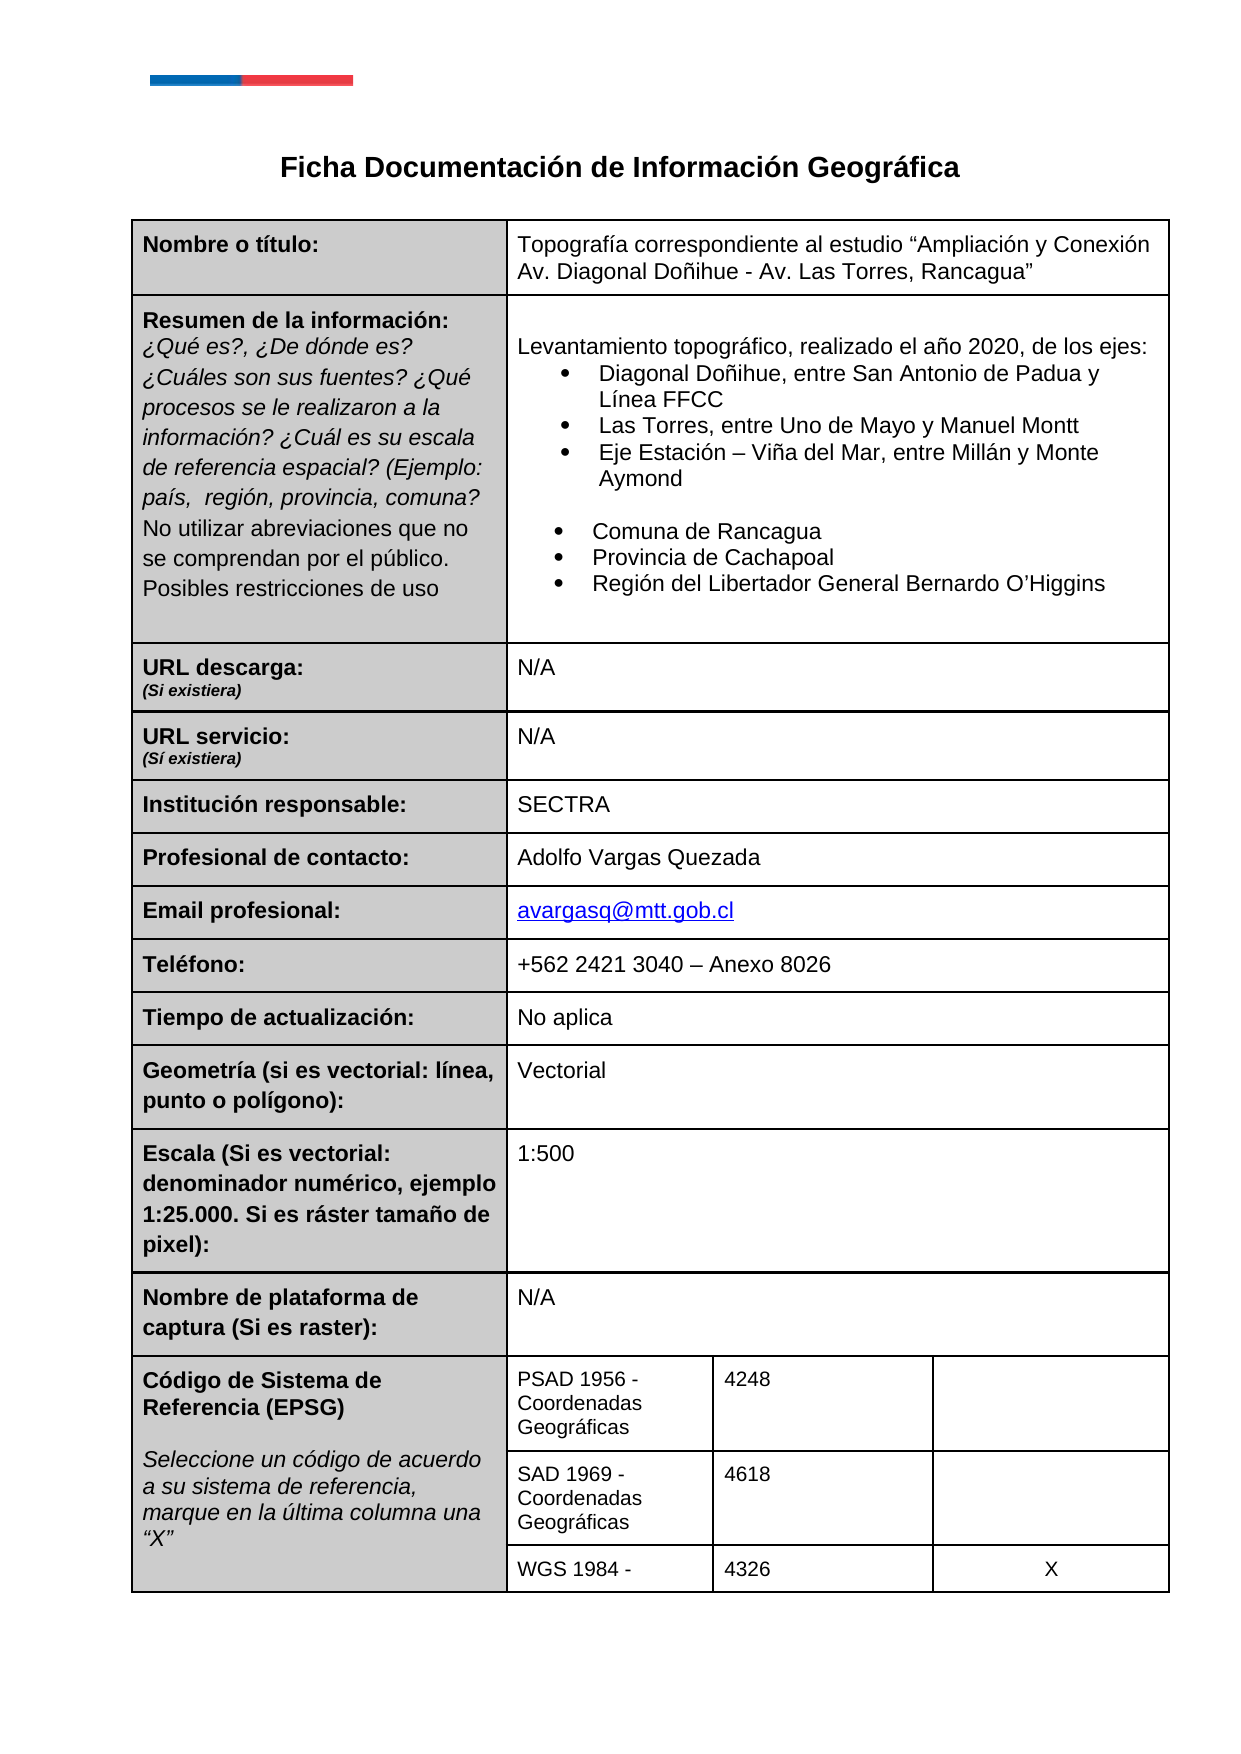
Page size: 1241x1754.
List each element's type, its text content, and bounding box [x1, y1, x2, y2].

table_cell Adolfo Vargas Quezada [508, 834, 1168, 885]
table_cell Código de Sistema de Referencia (EPSG) Seleccione un código de acuerdo a su sistema de referencia, marque en la última columna una “X” [133, 1357, 506, 1591]
table_cell Escala (Si es vectorial: denominador numérico, ejemplo 1:25.000. Si es ráster tamaño de pixel): [133, 1130, 506, 1271]
table_header Topografía correspondiente al estudio “Ampliación y Conexión Av. Diagonal Doñihue - Av. Las Torres, Rancagua” [508, 221, 1168, 294]
table_cell No aplica [508, 993, 1168, 1044]
picture [150, 75, 354, 86]
table_cell Nombre de plataforma de captura (Si es raster): [133, 1274, 506, 1355]
table_cell avargasq@mtt.gob.cl [508, 887, 1168, 938]
table_cell Geometría (si es vectorial: línea, punto o polígono): [133, 1046, 506, 1128]
table_cell 4618 [714, 1452, 932, 1544]
table_cell 4248 [714, 1357, 932, 1449]
table_cell X [934, 1546, 1168, 1591]
table_cell N/A [508, 1274, 1168, 1355]
table_cell Profesional de contacto: [133, 834, 506, 885]
table_cell N/A [508, 713, 1168, 779]
table_cell 4326 [714, 1546, 932, 1591]
table_cell [934, 1357, 1168, 1449]
table_cell SAD 1969 - Coordenadas Geográficas [508, 1452, 712, 1544]
table_cell +562 2421 3040 – Anexo 8026 [508, 940, 1168, 991]
table_cell Vectorial [508, 1046, 1168, 1128]
table_cell Tiempo de actualización: [133, 993, 506, 1044]
table_cell 1:500 [508, 1130, 1168, 1271]
table_cell Teléfono: [133, 940, 506, 991]
table_cell N/A [508, 644, 1168, 710]
table_cell URL descarga: (Si existiera) [133, 644, 506, 710]
table_cell URL servicio: (Sí existiera) [133, 713, 506, 779]
table_cell Institución responsable: [133, 781, 506, 832]
table_cell Resumen de la información: ¿Qué es?, ¿De dónde es? ¿Cuáles son sus fuentes? ¿Qué procesos se le realizaron a la información? ¿Cuál es su escala de referencia espacial? (Ejemplo: país, región, provincia, comuna? No utilizar abreviaciones que no se comprendan por el público. Posibles restricciones de uso [133, 296, 506, 642]
text Ficha Documentación de Información Geográfica [150, 150, 1090, 183]
table_cell PSAD 1956 - Coordenadas Geográficas [508, 1357, 712, 1449]
table_cell SECTRA [508, 781, 1168, 832]
table_header Nombre o título: [133, 221, 506, 294]
table_cell Email profesional: [133, 887, 506, 938]
table_cell Levantamiento topográfico, realizado el año 2020, de los ejes: Diagonal Doñihue, entre San Antonio de Padua y Línea FFCC Las Torres, entre Uno de Mayo y Manuel Montt Eje Estación – Viña del Mar, entre Millán y Monte Aymond Comuna de Rancagua Provincia de Cachapoal Región del Libertador General Bernardo O’Higgins [508, 296, 1168, 642]
table_cell [934, 1452, 1168, 1544]
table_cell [508, 1546, 712, 1591]
